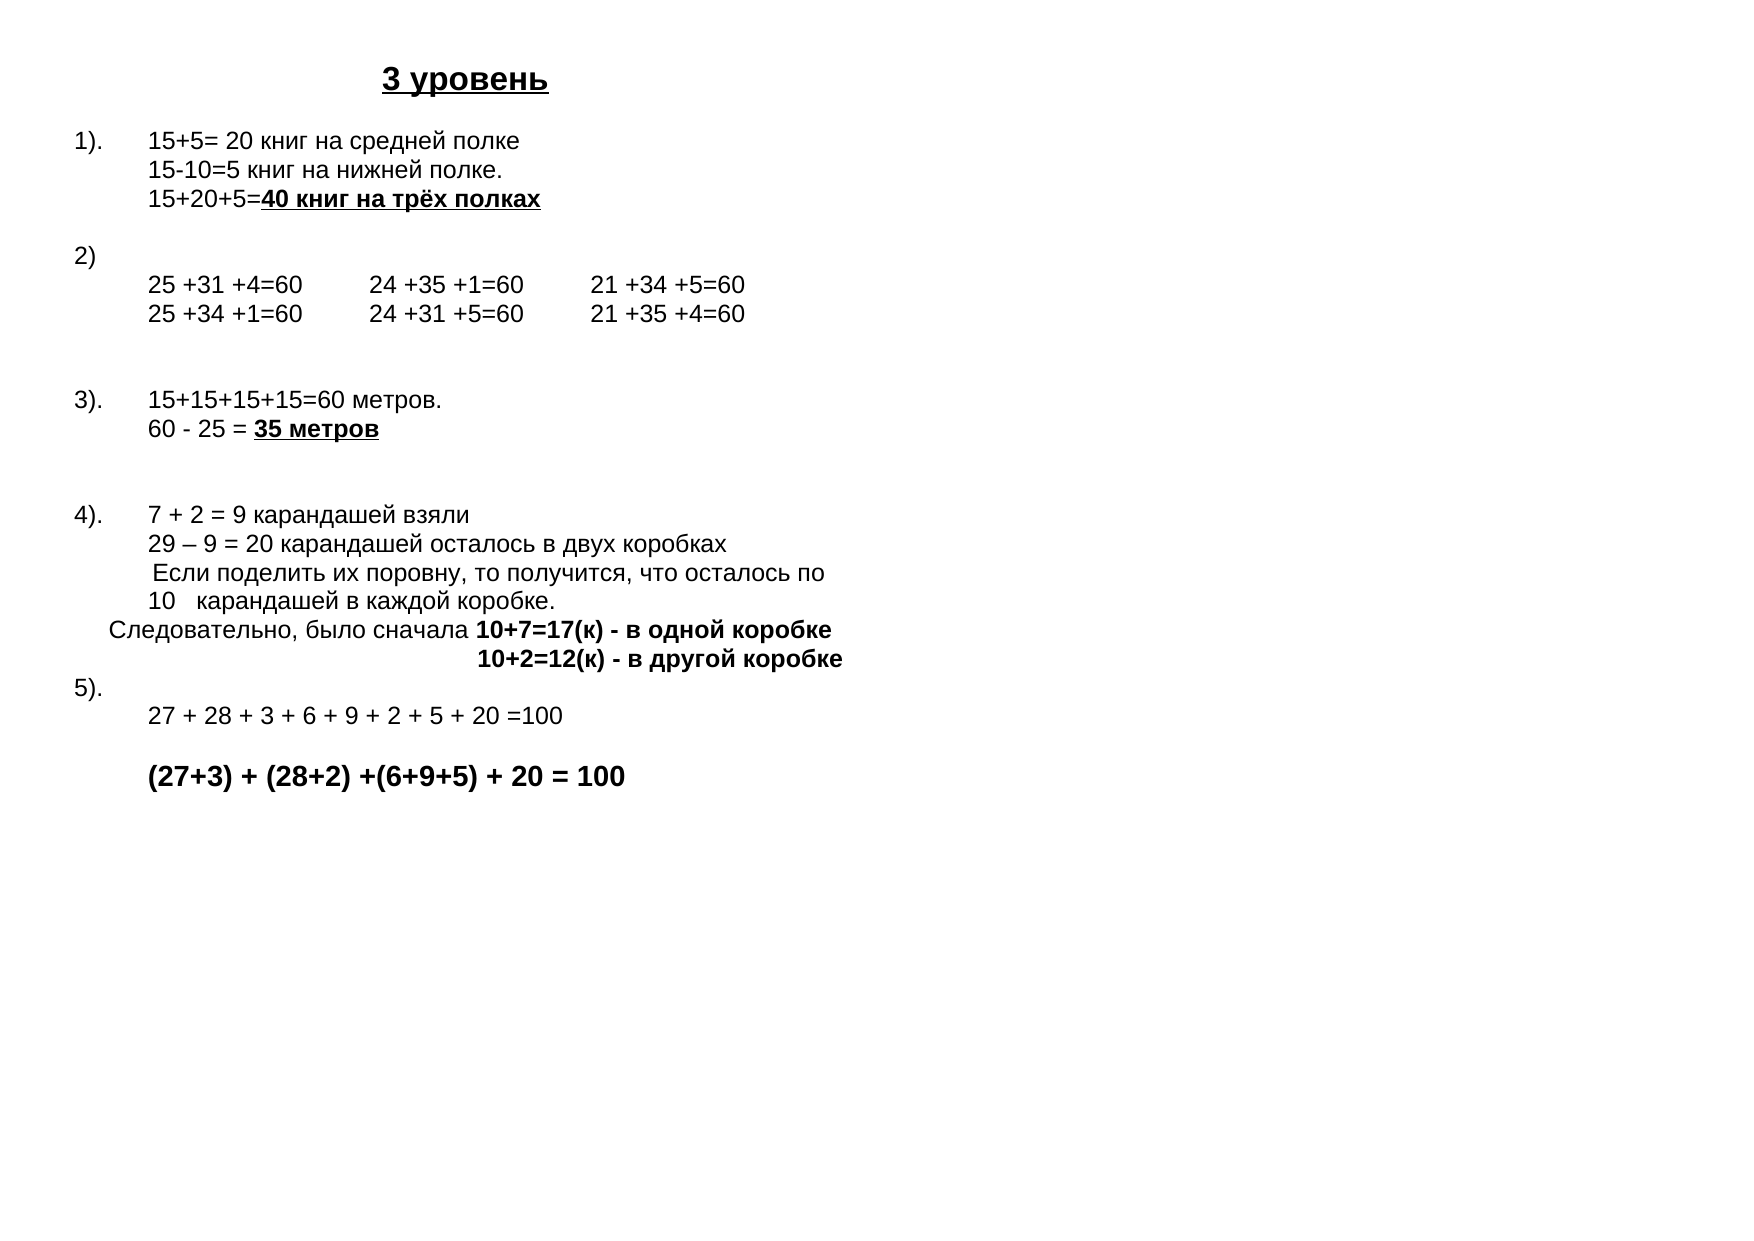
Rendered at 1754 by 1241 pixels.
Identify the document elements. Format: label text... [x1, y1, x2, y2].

text 29 – 9 = 20 карандашей осталось в двух коробках [74, 529, 856, 557]
text (27+3) + (28+2) +(6+9+5) + 20 = 100 [74, 759, 856, 792]
text 15+20+5=40 книг на трёх полках [74, 184, 856, 212]
text 25 +34 +1=60 24 +31 +5=60 21 +35 +4=60 [74, 299, 856, 327]
text Следовательно, было сначала 10+7=17(к) - в одной коробке [74, 615, 856, 644]
text 15-10=5 книг на нижней полке. [74, 155, 856, 184]
text 27 + 28 + 3 + 6 + 9 + 2 + 5 + 20 =100 [74, 701, 856, 730]
text 25 +31 +4=60 24 +35 +1=60 21 +34 +5=60 [74, 270, 856, 299]
text 4). 7 + 2 = 9 карандашей взяли [74, 500, 856, 529]
text Если поделить их поровну, то получится, что осталось по 10 карандашей в каждой коробке. [148, 557, 856, 615]
text 3). 15+15+15+15=60 метров. [74, 385, 856, 414]
text 3 уровень [74, 59, 856, 97]
text 1). 15+5= 20 книг на средней полке [74, 126, 856, 155]
text 5). [74, 672, 856, 701]
text 60 - 25 = 35 метров [74, 414, 856, 442]
text 2) [74, 241, 856, 270]
text 10+2=12(к) - в другой коробке [74, 644, 856, 672]
